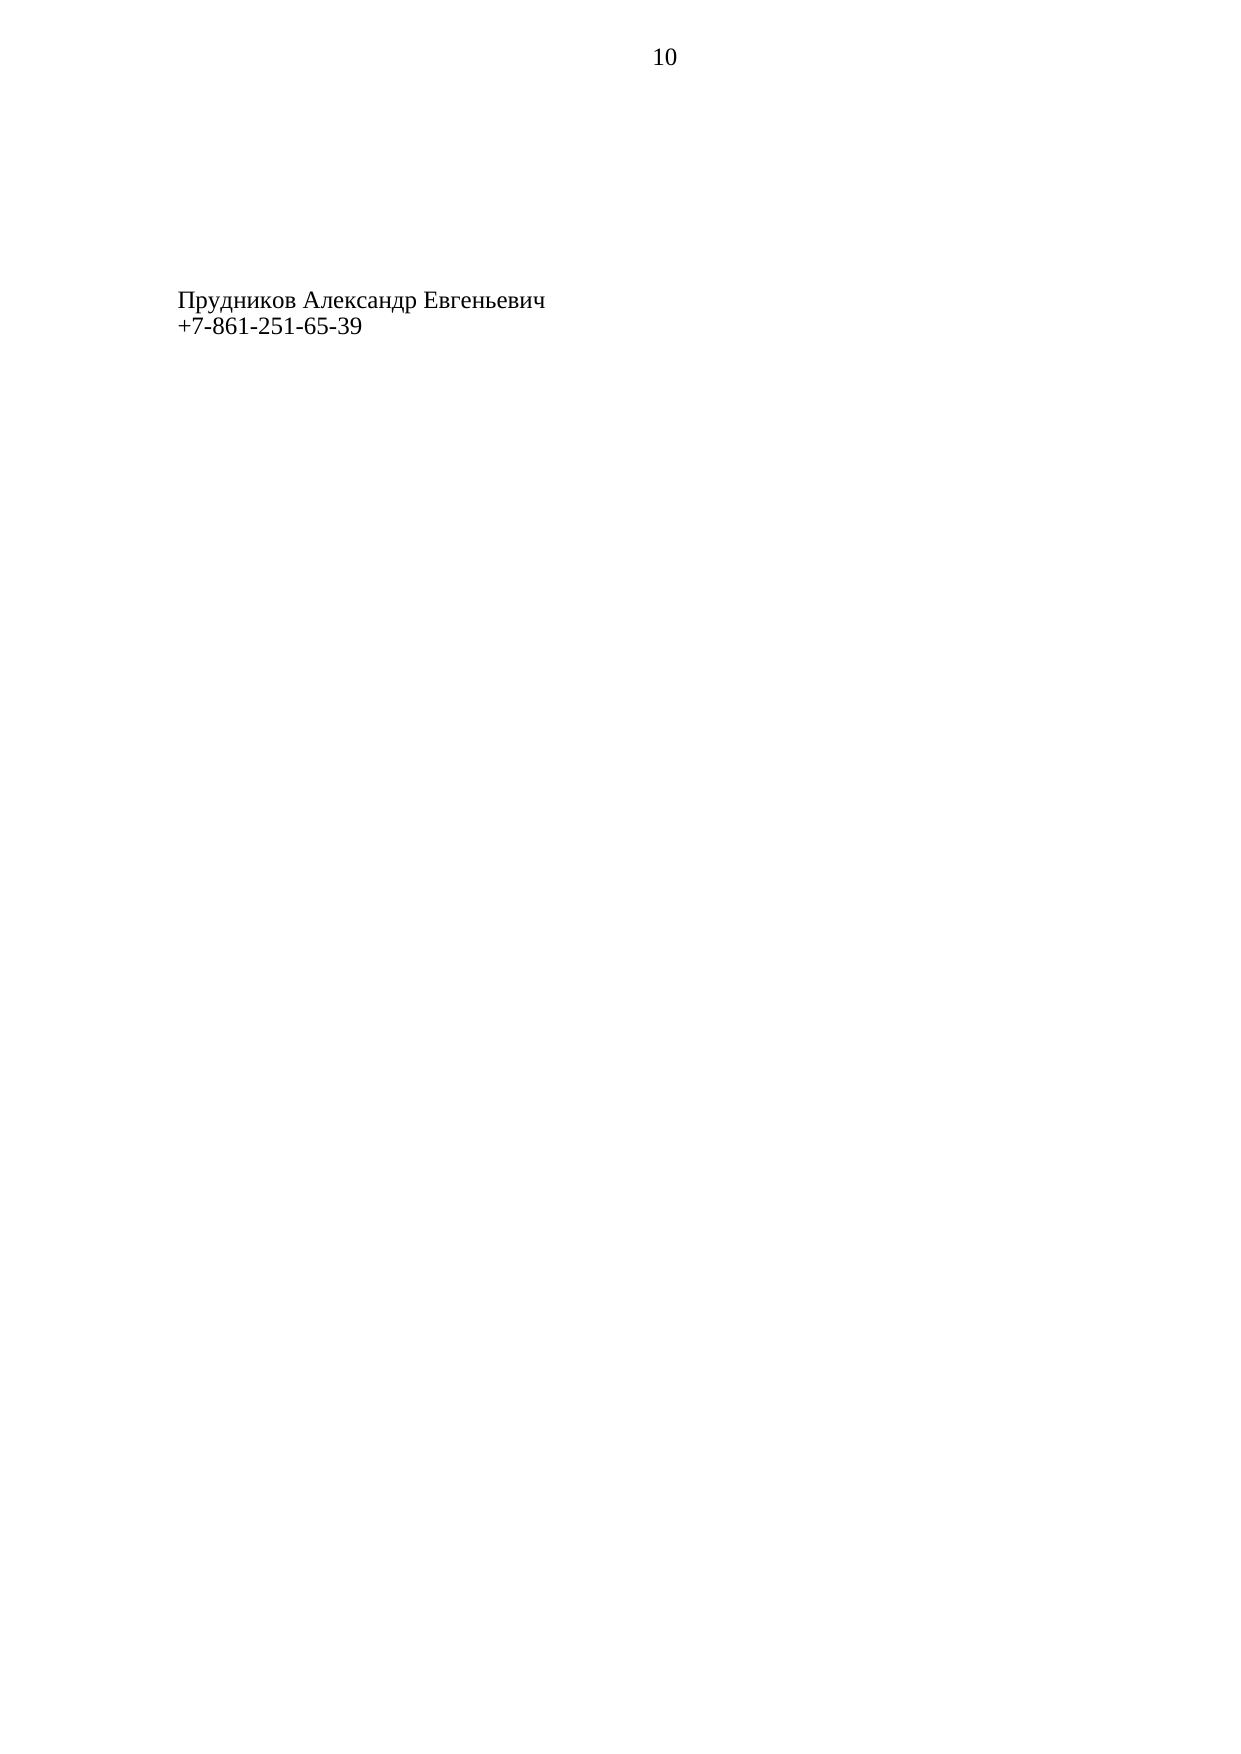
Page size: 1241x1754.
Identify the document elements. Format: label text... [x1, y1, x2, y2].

text Прудников Александр Евгеньевич [177, 288, 1152, 313]
text +7-861-251-65-39 [177, 313, 1152, 339]
